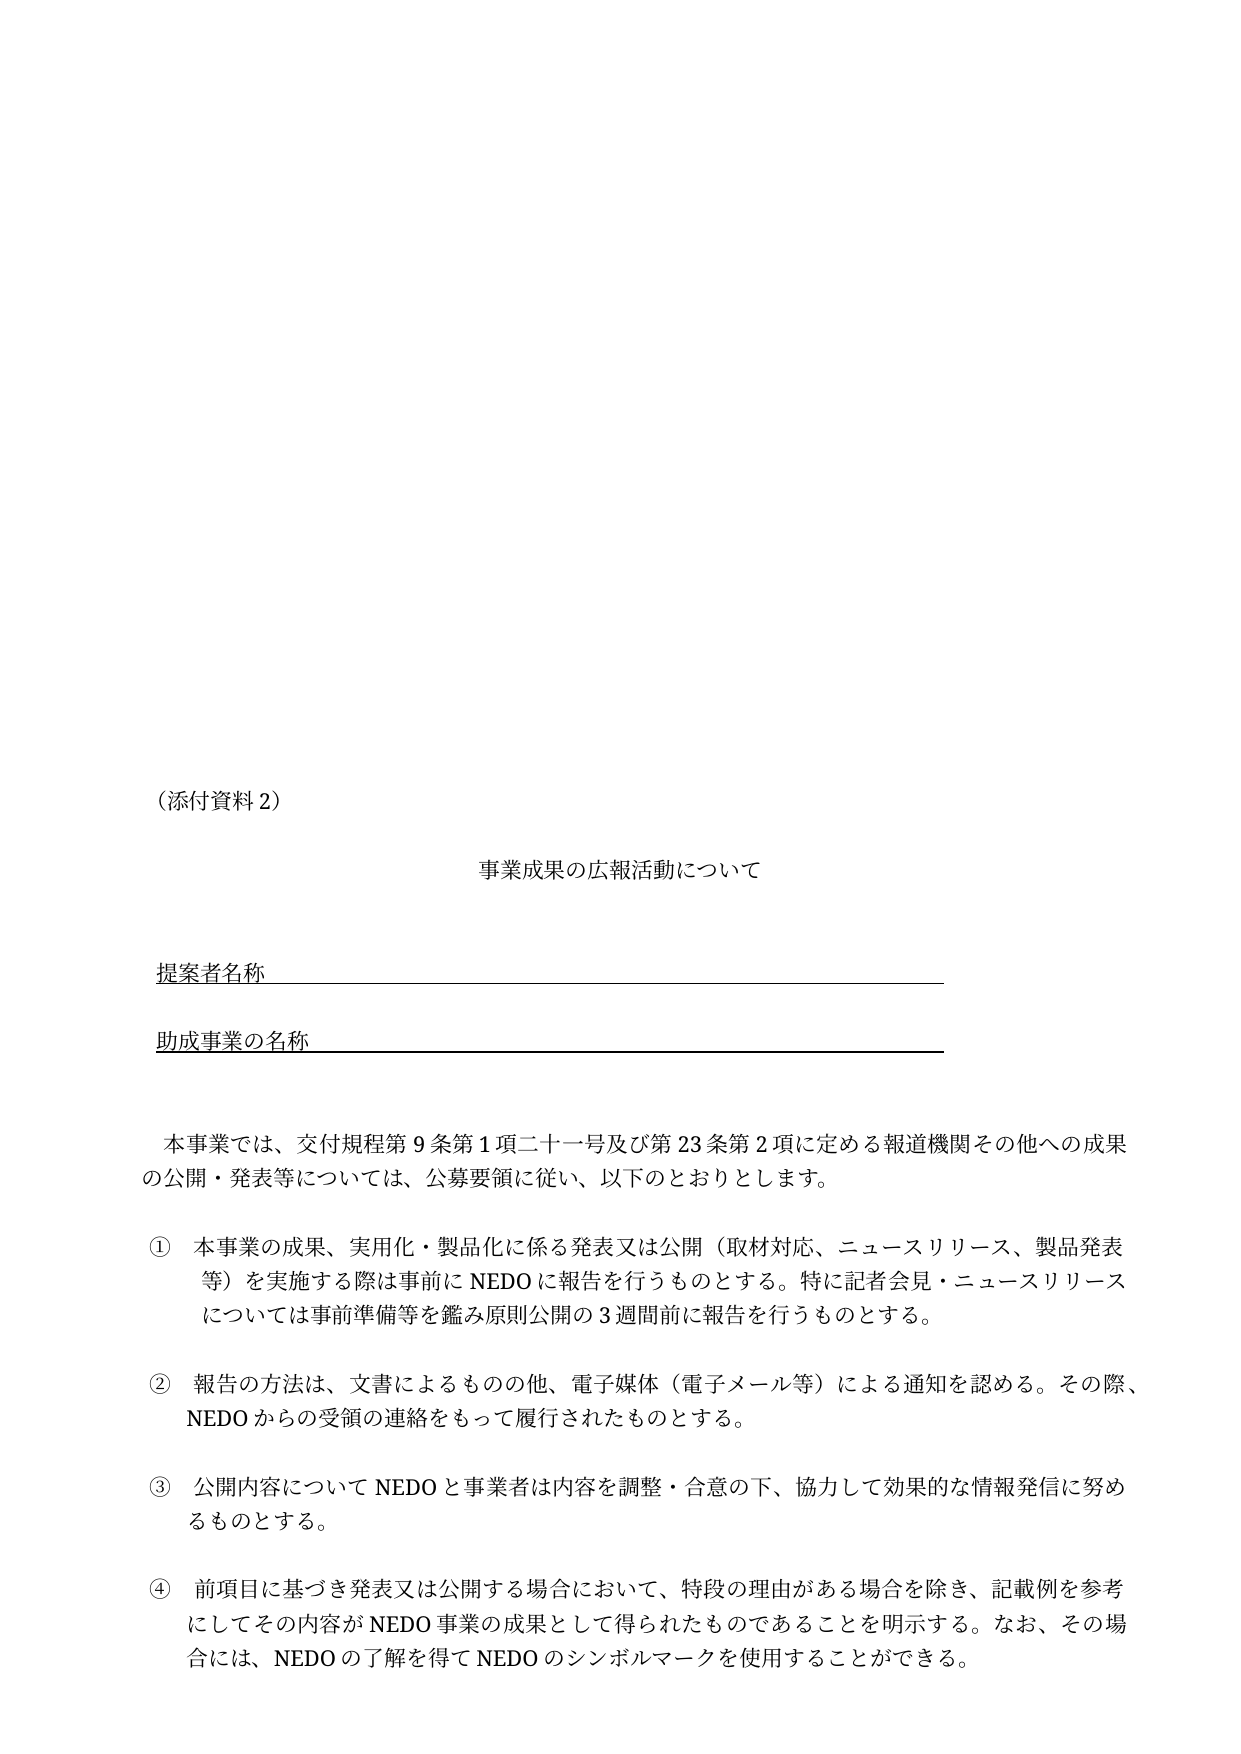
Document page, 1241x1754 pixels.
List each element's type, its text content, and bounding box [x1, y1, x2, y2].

text ① 本事業の成果、実用化・製品化に係る発表又は公開（取材対応、ニュースリリース、製品発表等）を実施する際は事前にNEDOに報告を行うものとする。特に記者会見・ニュースリリースについては事前準備等を鑑み原則公開の3週間前に報告を行うものとする。 [127, 1228, 1128, 1331]
text 助成事業の名称 [112, 1023, 1128, 1057]
text 提案者名称 [112, 954, 1128, 989]
text ② 報告の方法は、文書によるものの他、電子媒体（電子メール等）による通知を認める。その際、NEDOからの受領の連絡をもって履行されたものとする。 [127, 1366, 1128, 1434]
text ③ 公開内容についてNEDOと事業者は内容を調整・合意の下、協力して効果的な情報発信に努めるものとする。 [127, 1468, 1128, 1537]
text ④ 前項目に基づき発表又は公開する場合において、特段の理由がある場合を除き、記載例を参考にしてその内容がNEDO事業の成果として得られたものであることを明示する。なお、その場合には、NEDOの了解を得てNEDOのシンボルマークを使用することができる。 [127, 1571, 1128, 1674]
text （添付資料2） [112, 783, 1128, 817]
text 事業成果の広報活動について [112, 852, 1128, 886]
text 本事業では、交付規程第9条第1項二十一号及び第23条第2項に定める報道機関その他への成果の公開・発表等については、公募要領に従い、以下のとおりとします。 [142, 1126, 1128, 1194]
